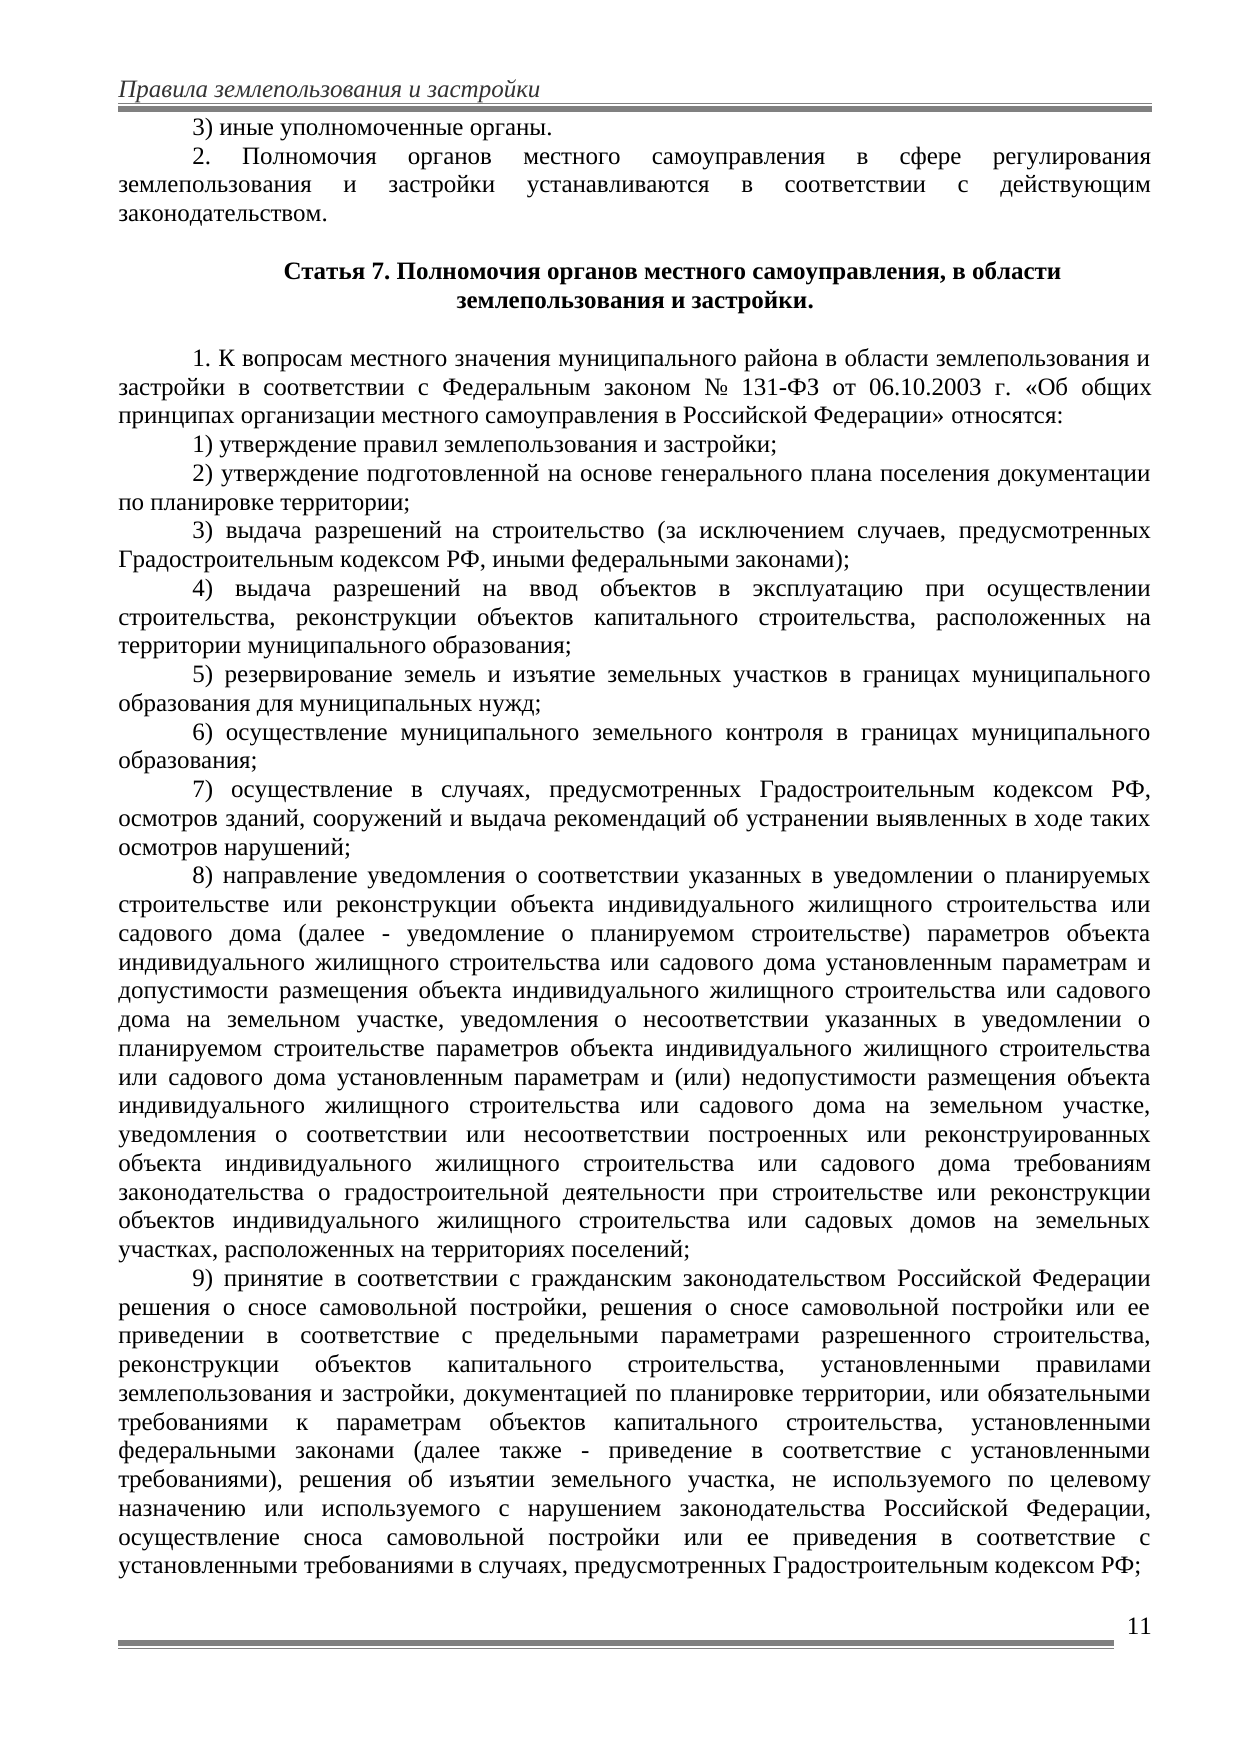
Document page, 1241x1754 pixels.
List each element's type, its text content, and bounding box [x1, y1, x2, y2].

text 7) осуществление в случаях, предусмотренных Градостроительным кодексом РФ, осмотров зданий, сооружений и выдача рекомендаций об устранении выявленных в ходе таких осмотров нарушений; [118, 774, 1152, 860]
text 4) выдача разрешений на ввод объектов в эксплуатацию при осуществлении строительства, реконструкции объектов капитального строительства, расположенных на территории муниципального образования; [118, 573, 1152, 659]
text 1) утверждение правил землепользования и застройки; [118, 429, 1152, 458]
text 9) принятие в соответствии с гражданским законодательством Российской Федерации решения о сносе самовольной постройки, решения о сносе самовольной постройки или ее приведении в соответствие с предельными параметрами разрешенного строительства, реконструкции объектов капитального строительства, установленными правилами землепользования и застройки, документацией по планировке территории, или обязательными требованиями к параметрам объектов капитального строительства, установленными федеральными законами (далее также - приведение в соответствие с установленными требованиями), решения об изъятии земельного участка, не используемого по целевому назначению или используемого с нарушением законодательства Российской Федерации, осуществление сноса самовольной постройки или ее приведения в соответствие с установленными требованиями в случаях, предусмотренных Градостроительным кодексом РФ; [118, 1263, 1152, 1579]
text 1. К вопросам местного значения муниципального района в области землепользования и застройки в соответствии с Федеральным законом № 131-ФЗ от 06.10.2003 г. «Об общих принципах организации местного самоуправления в Российской Федерации» относятся: [118, 343, 1152, 429]
text 5) резервирование земель и изъятие земельных участков в границах муниципального образования для муниципальных нужд; [118, 659, 1152, 717]
text 3) выдача разрешений на строительство (за исключением случаев, предусмотренных Градостроительным кодексом РФ, иными федеральными законами); [118, 515, 1152, 573]
text 8) направление уведомления о соответствии указанных в уведомлении о планируемых строительстве или реконструкции объекта индивидуального жилищного строительства или садового дома (далее - уведомление о планируемом строительстве) параметров объекта индивидуального жилищного строительства или садового дома установленным параметрам и допустимости размещения объекта индивидуального жилищного строительства или садового дома на земельном участке, уведомления о несоответствии указанных в уведомлении о планируемом строительстве параметров объекта индивидуального жилищного строительства или садового дома установленным параметрам и (или) недопустимости размещения объекта индивидуального жилищного строительства или садового дома на земельном участке, уведомления о соответствии или несоответствии построенных или реконструированных объекта индивидуального жилищного строительства или садового дома требованиям законодательства о градостроительной деятельности при строительстве или реконструкции объектов индивидуального жилищного строительства или садовых домов на земельных участках, расположенных на территориях поселений; [118, 860, 1152, 1263]
text 2. Полномочия органов местного самоуправления в сфере регулирования землепользования и застройки устанавливаются в соответствии с действующим законодательством. [118, 141, 1152, 227]
text 3) иные уполномоченные органы. [118, 112, 1152, 141]
text 2) утверждение подготовленной на основе генерального плана поселения документации по планировке территории; [118, 458, 1152, 515]
text Статья 7. Полномочия органов местного самоуправления, в области землепользования и застройки. [118, 256, 1152, 314]
text 6) осуществление муниципального земельного контроля в границах муниципального образования; [118, 717, 1152, 774]
